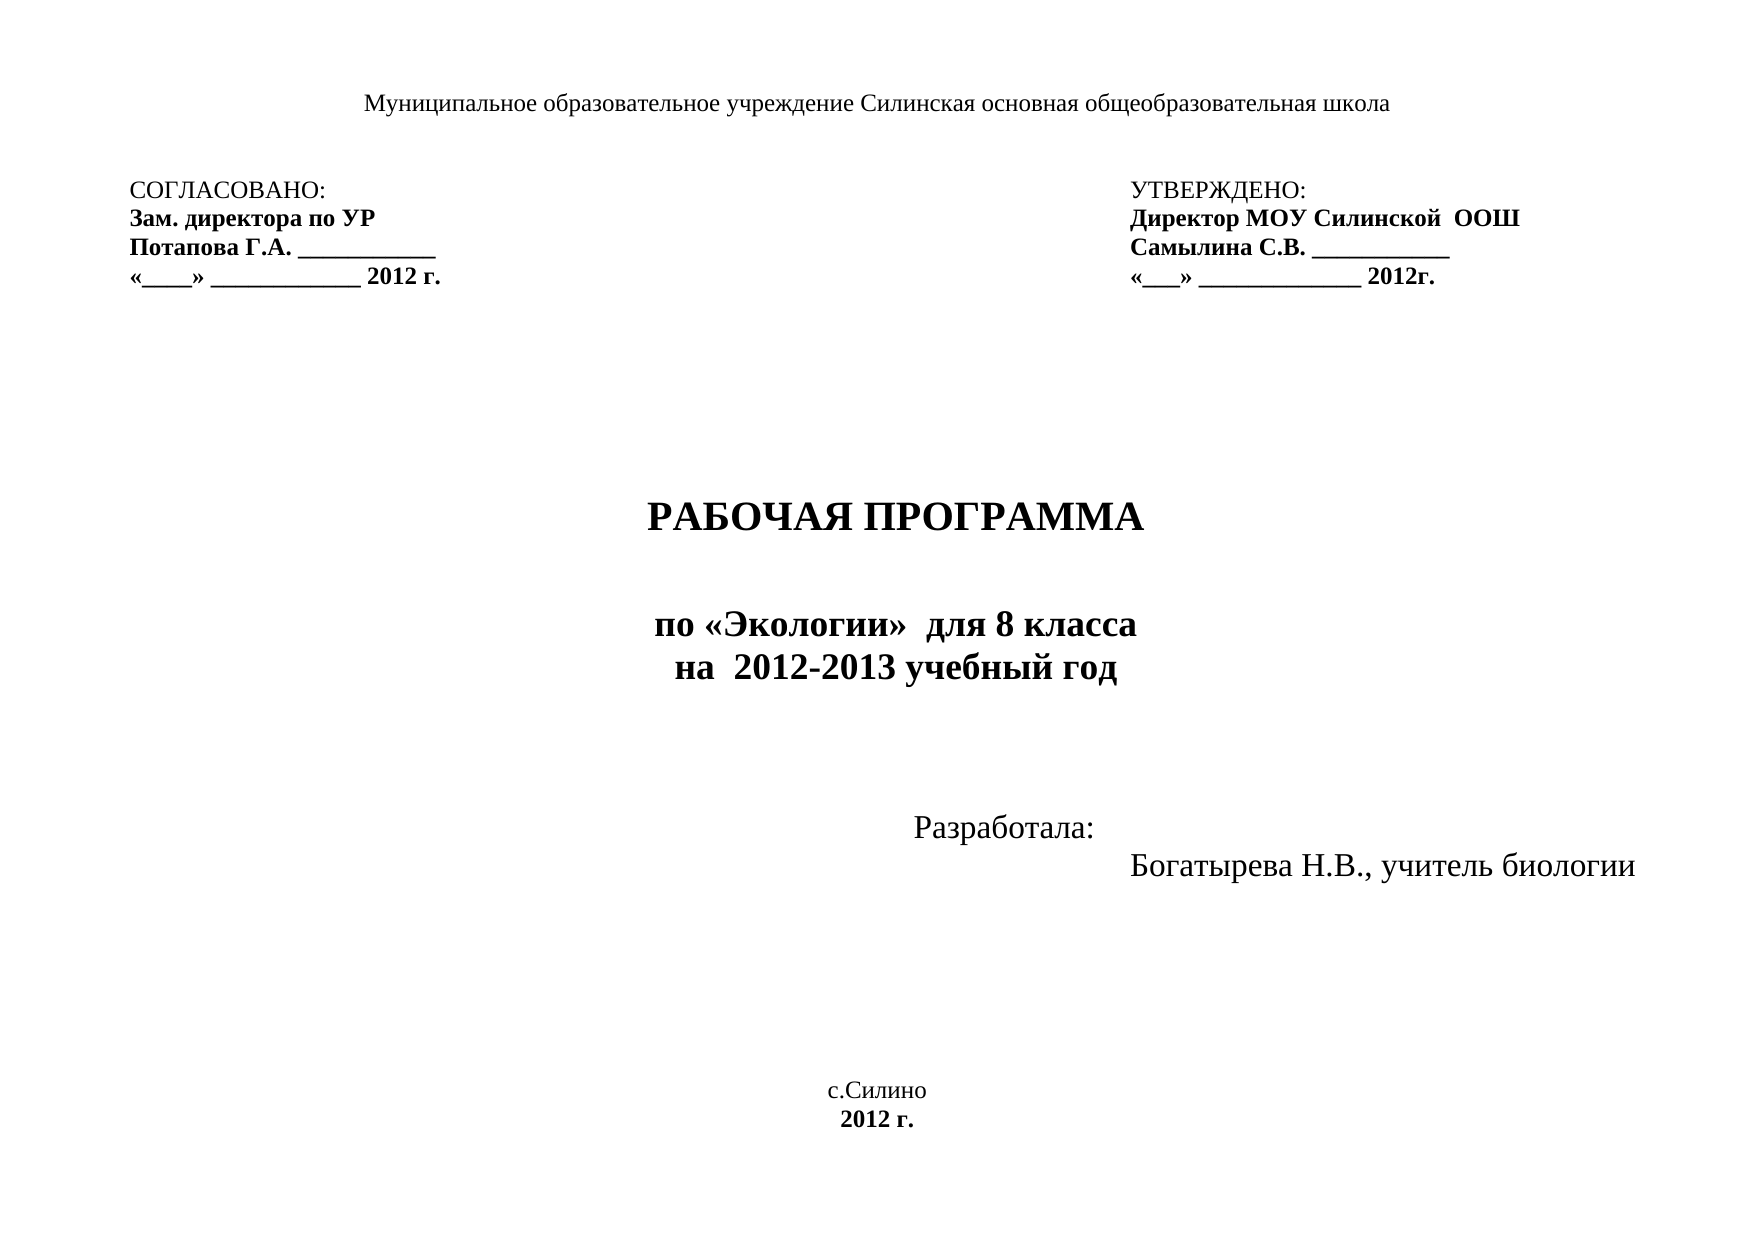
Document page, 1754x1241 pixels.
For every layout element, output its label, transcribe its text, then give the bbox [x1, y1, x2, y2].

text РАБОЧАЯ ПРОГРАММА [156, 491, 1636, 539]
table_header УТВЕРЖДЕНО: Директор МОУ Силинской ООШ Самылина С.В. ___________ «___» _____________ 2012г. [1119, 175, 1606, 318]
text . [118, 1104, 1636, 1133]
text по «Экологии» для 8 класса [156, 601, 1636, 644]
text на 2012-2013 учебный год [156, 644, 1636, 687]
text с.Силино [118, 1076, 1636, 1104]
text Муниципальное образовательное учреждение Силинская основная общеобразовательная школа [118, 88, 1636, 117]
text Богатырева Н.В., учитель биологии [156, 846, 1636, 884]
text Разработала: [156, 807, 1636, 846]
table_header СОГЛАСОВАНО: Зам. директора по УР Потапова Г.А. ___________ «____» ____________ . [118, 175, 1119, 318]
